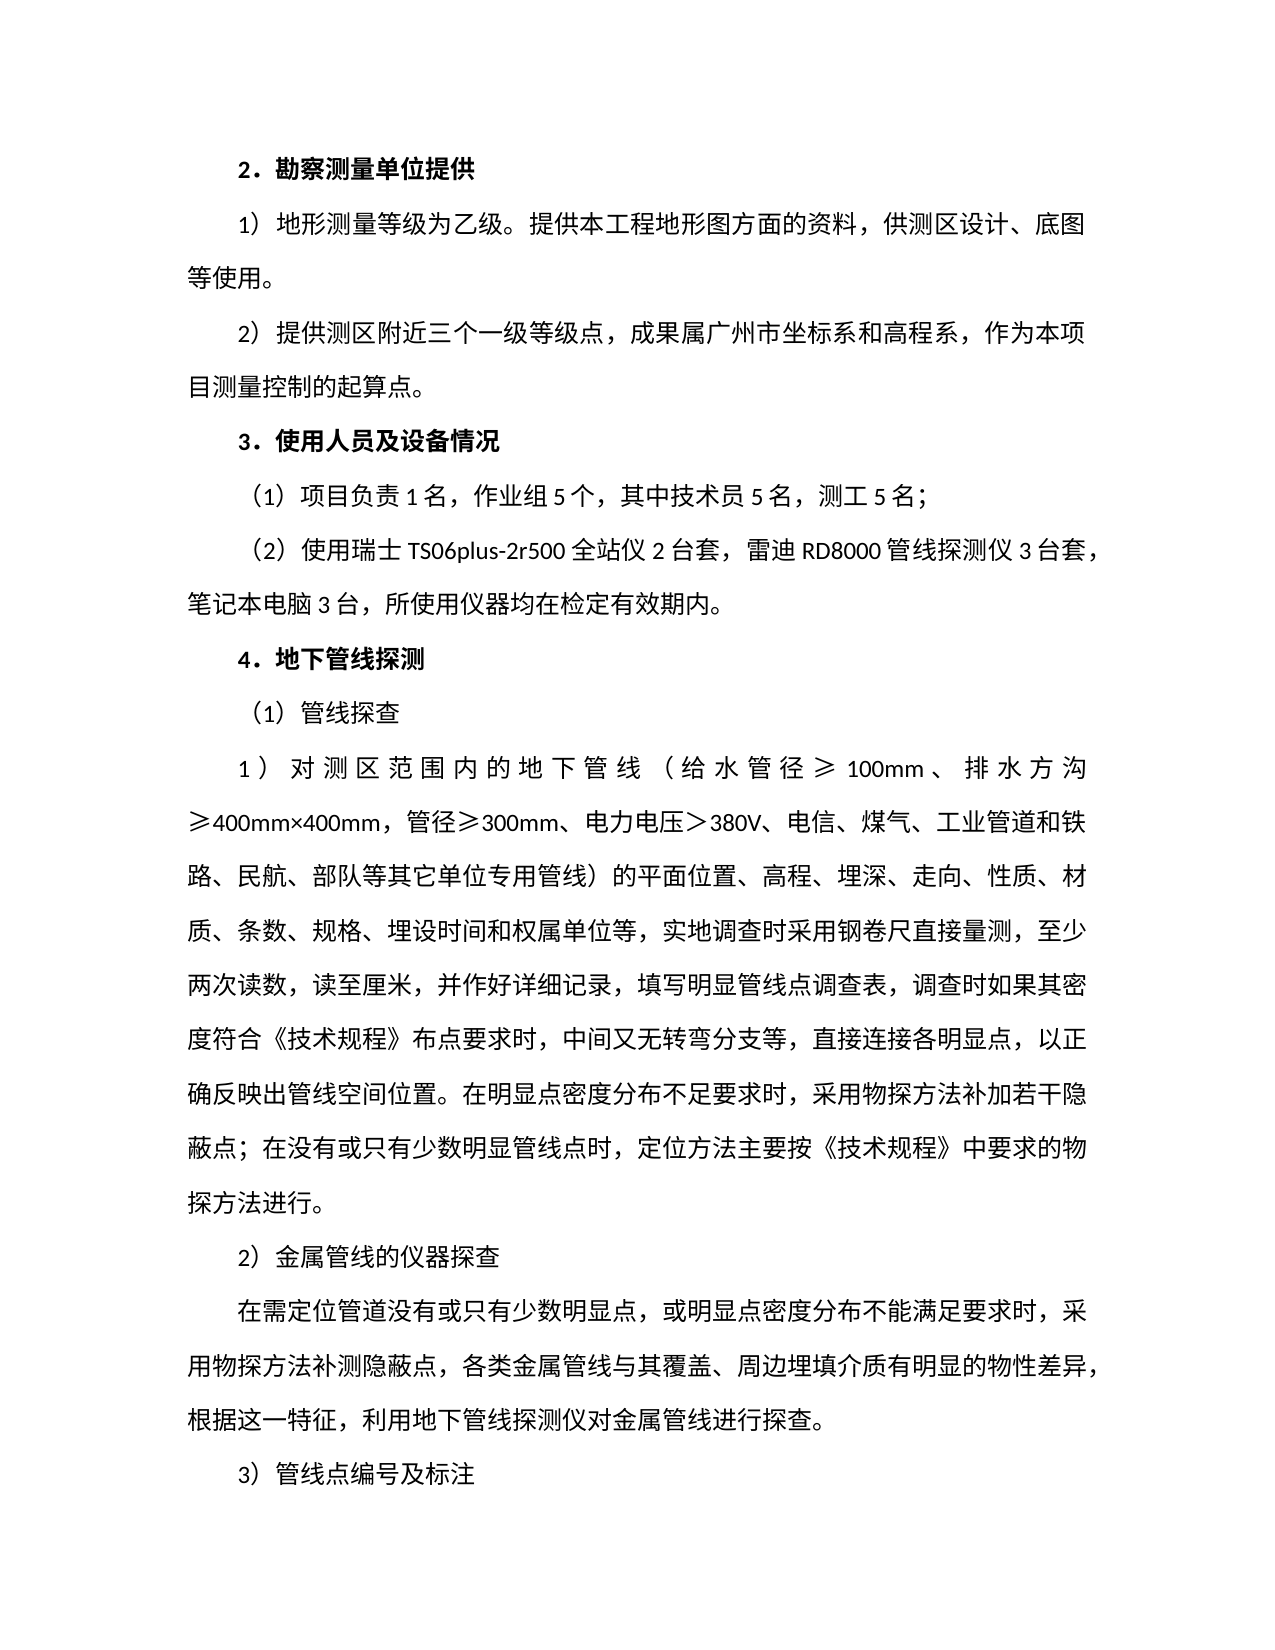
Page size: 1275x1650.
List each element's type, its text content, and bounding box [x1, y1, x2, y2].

text 2．勘察测量单位提供 [187, 150, 1087, 186]
text 在需定位管道没有或只有少数明显点，或明显点密度分布不能满足要求时，采用物探方法补测隐蔽点，各类金属管线与其覆盖、周边埋填介质有明显的物性差异，根据这一特征，利用地下管线探测仪对金属管线进行探查。 [187, 1292, 1087, 1437]
text 2）提供测区附近三个一级等级点，成果属广州市坐标系和高程系，作为本项目测量控制的起算点。 [187, 313, 1087, 404]
text （1）管线探查 [187, 694, 1087, 730]
text （1）项目负责1名，作业组5个，其中技术员5名，测工5名； [187, 476, 1087, 512]
text 1）对测区范围内的地下管线（给水管径≥100mm、排水方沟≥400mm×400mm，管径≥300mm、电力电压＞380V、电信、煤气、工业管道和铁路、民航、部队等其它单位专用管线）的平面位置、高程、埋深、走向、性质、材质、条数、规格、埋设时间和权属单位等，实地调查时采用钢卷尺直接量测，至少两次读数，读至厘米，并作好详细记录，填写明显管线点调查表，调查时如果其密度符合《技术规程》布点要求时，中间又无转弯分支等，直接连接各明显点，以正确反映出管线空间位置。在明显点密度分布不足要求时，采用物探方法补加若干隐蔽点；在没有或只有少数明显管线点时，定位方法主要按《技术规程》中要求的物探方法进行。 [187, 748, 1087, 1219]
text 2）金属管线的仪器探查 [187, 1237, 1087, 1274]
text 4．地下管线探测 [187, 639, 1087, 676]
text （2）使用瑞士TS06plus-2r500全站仪2台套，雷迪RD8000管线探测仪3台套，笔记本电脑3台，所使用仪器均在检定有效期内。 [187, 531, 1087, 621]
text 3．使用人员及设备情况 [187, 422, 1087, 458]
text 3）管线点编号及标注 [187, 1455, 1087, 1491]
text 1）地形测量等级为乙级。提供本工程地形图方面的资料，供测区设计、底图等使用。 [187, 204, 1087, 295]
